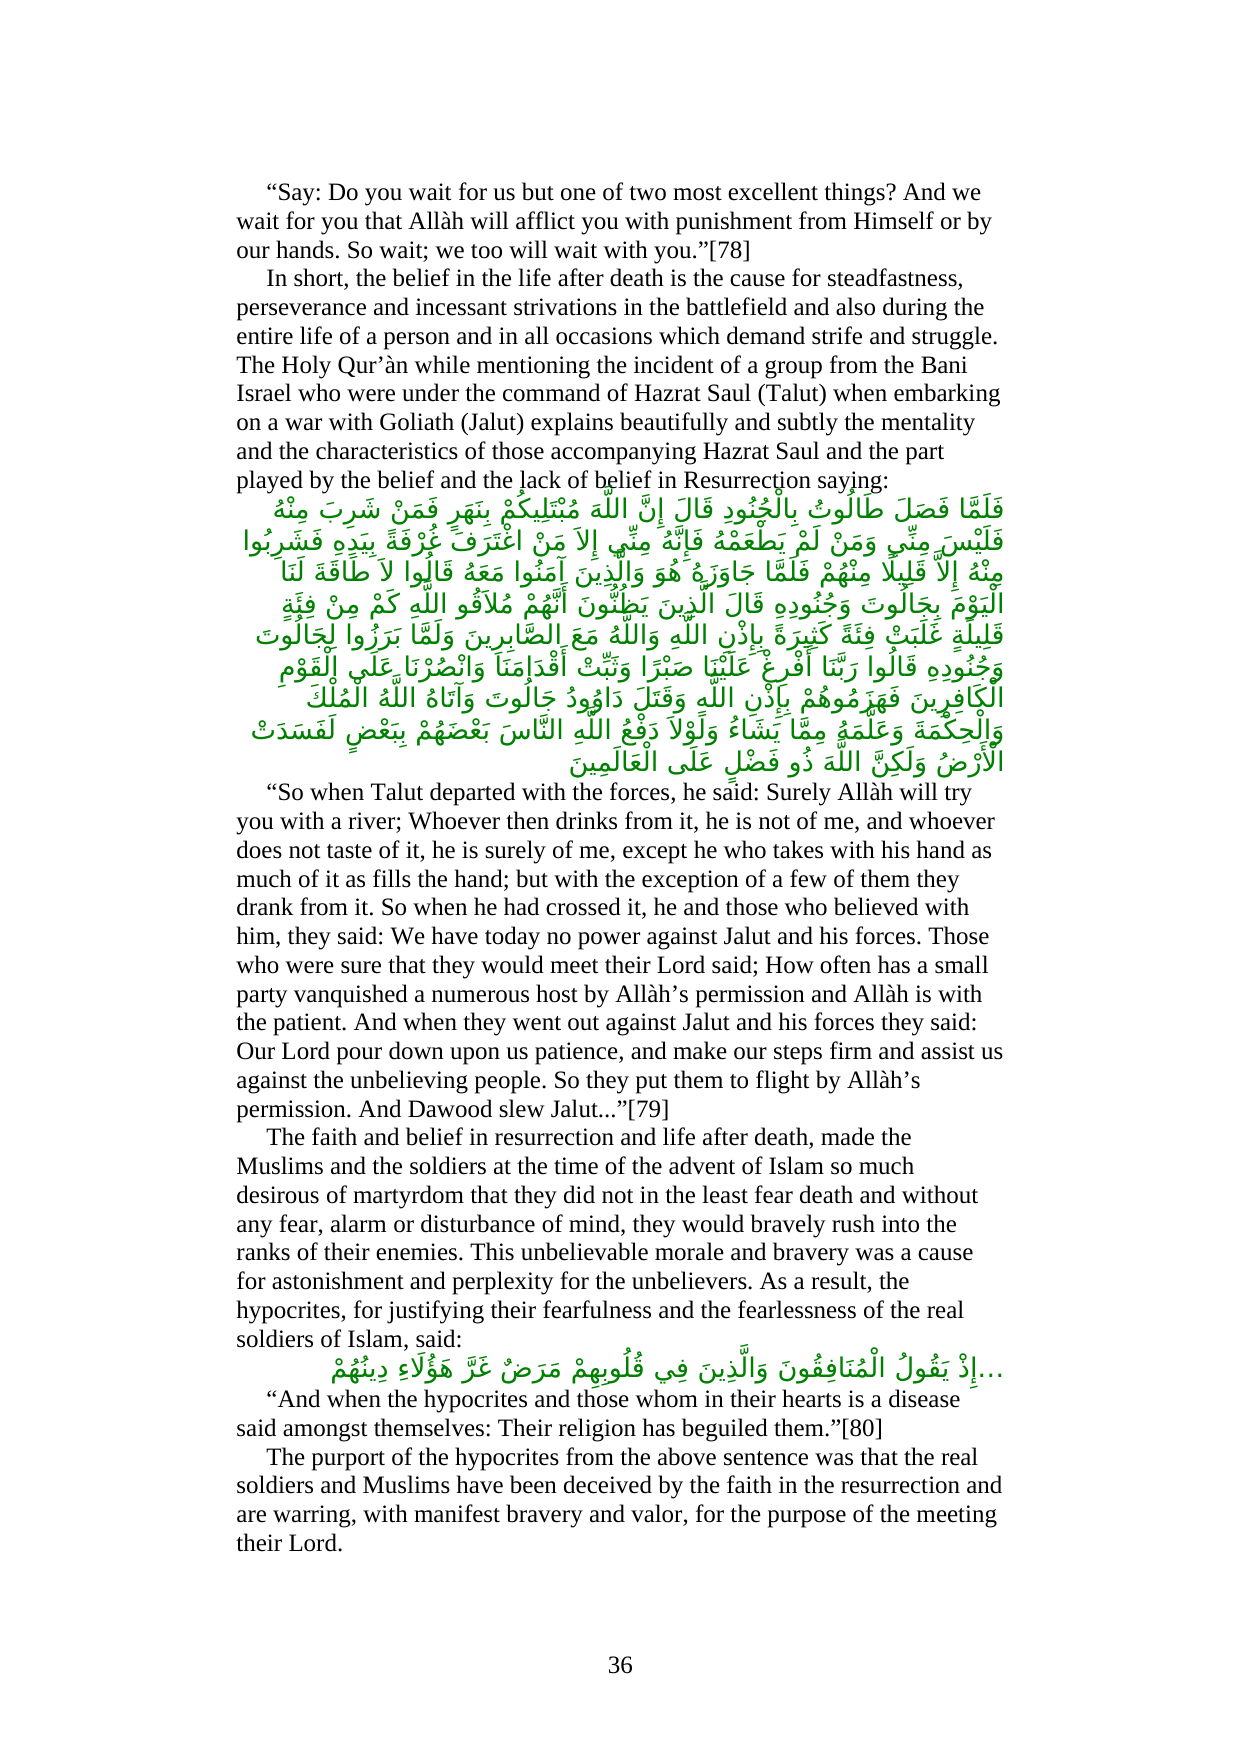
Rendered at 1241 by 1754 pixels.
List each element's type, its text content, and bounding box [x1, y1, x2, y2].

text The purport of the hypocrites from the above sentence was that the real soldiers and Muslims have been deceived by the faith in the resurrection and are warring, with manifest bravery and valor, for the purpose of the meeting their Lord. [236, 1442, 1004, 1557]
text In short, the belief in the life after death is the cause for steadfastness, perseverance and incessant strivations in the battlefield and also during the entire life of a person and in all occasions which demand strife and struggle. The Holy Qur’àn while mentioning the incident of a group from the Bani Israel who were under the command of Hazrat Saul (Talut) when embarking on a war with Goliath (Jalut) explains beautifully and subtly the mentality and the characteristics of those accompanying Hazrat Saul and the part played by the belief and the lack of belief in Resurrection saying: [236, 263, 1004, 493]
text إِذْ يَقُولُ الْمُنَافِقُونَ وَالَّذِينَ فِي قُلُوبِهِمْ مَرَضٌ غَرَّ هَؤُلَاءِ دِينُهُمْ… [236, 1352, 1004, 1384]
text “So when Talut departed with the forces, he said: Surely Allàh will try you with a river; Whoever then drinks from it, he is not of me, and whoever does not taste of it, he is surely of me, except he who takes with his hand as much of it as fills the hand; but with the exception of a few of them they drank from it. So when he had crossed it, he and those who believed with him, they said: We have today no power against Jalut and his forces. Those who were sure that they would meet their Lord said; How often has a small party vanquished a numerous host by Allàh’s permission and Allàh is with the patient. And when they went out against Jalut and his forces they said: Our Lord pour down upon us patience, and make our steps firm and assist us against the unbelieving people. So they put them to flight by Allàh’s permission. And Dawood slew Jalut...”[79] [236, 777, 1004, 1122]
text “Say: Do you wait for us but one of two most excellent things? And we wait for you that Allàh will afflict you with punishment from Himself or by our hands. So wait; we too will wait with you.”[78] [236, 177, 1004, 263]
text The faith and belief in resurrection and life after death, made the Muslims and the soldiers at the time of the advent of Islam so much desirous of martyrdom that they did not in the least fear death and without any fear, alarm or disturbance of mind, they would bravely rush into the ranks of their enemies. This unbelievable morale and bravery was a cause for astonishment and perplexity for the unbelievers. As a result, the hypocrites, for justifying their fearfulness and the fearlessness of the real soldiers of Islam, said: [236, 1122, 1004, 1352]
text فَلَمَّا فَصَلَ طَالُوتُ بِالْجُنُودِ قَالَ إِنَّ اللَّهَ مُبْتَلِيكُمْ بِنَهَرٍ فَمَنْ شَرِبَ مِنْهُ فَلَيْسَ مِنِّي وَمَنْ لَمْ يَطْعَمْهُ فَإِنَّهُ مِنِّي إِلاَ مَنْ اغْتَرَفَ غُرْفَةً بِيَدِهِ فَشَرِبُوا مِنْهُ إِلاَّ قَلِيلًا مِنْهُمْ فَلَمَّا جَاوَزَهُ هُوَ وَالَّذِينَ آمَنُوا مَعَهُ قَالُوا لاَ طَاقَةَ لَنَا الْيَوْمَ بِجَالُوتَ وَجُنُودِهِ قَالَ الَّذِينَ يَظُنُّونَ أَنَّهُمْ مُلاَقُو اللَّهِ كَمْ مِنْ فِئَةٍ قَلِيلَةٍ غَلَبَتْ فِئَةً كَثِيرَةً بِإِذْنِ اللَّهِ وَاللَّهُ مَعَ الصَّابِرِينَ وَلَمَّا بَرَزُوا لِجَالُوتَ وَجُنُودِهِ قَالُوا رَبَّنَا أَفْرِغْ عَلَيْنَا صَبْرًا وَثَبِّتْ أَقْدَامَنَا وَانْصُرْنَا عَلَى الْقَوْمِ الْكَافِرِينَ فَهَزَمُوهُمْ بِإِذْنِ اللَّهِ وَقَتَلَ دَاوُودُ جَالُوتَ وَآتَاهُ اللَّهُ الْمُلْكَ وَالْحِكْمَةَ وَعَلَّمَهُ مِمَّا يَشَاءُ وَلَوْلاَ دَفْعُ اللَّهِ النَّاسَ بَعْضَهُمْ بِبَعْضٍ لَفَسَدَتْ الْأَرْضُ وَلَكِنَّ اللَّهَ ذُو فَضْلٍ عَلَى الْعَالَمِينَ [236, 493, 1004, 777]
text “And when the hypocrites and those whom in their hearts is a disease said amongst themselves: Their religion has beguiled them.”[80] [236, 1384, 1004, 1442]
